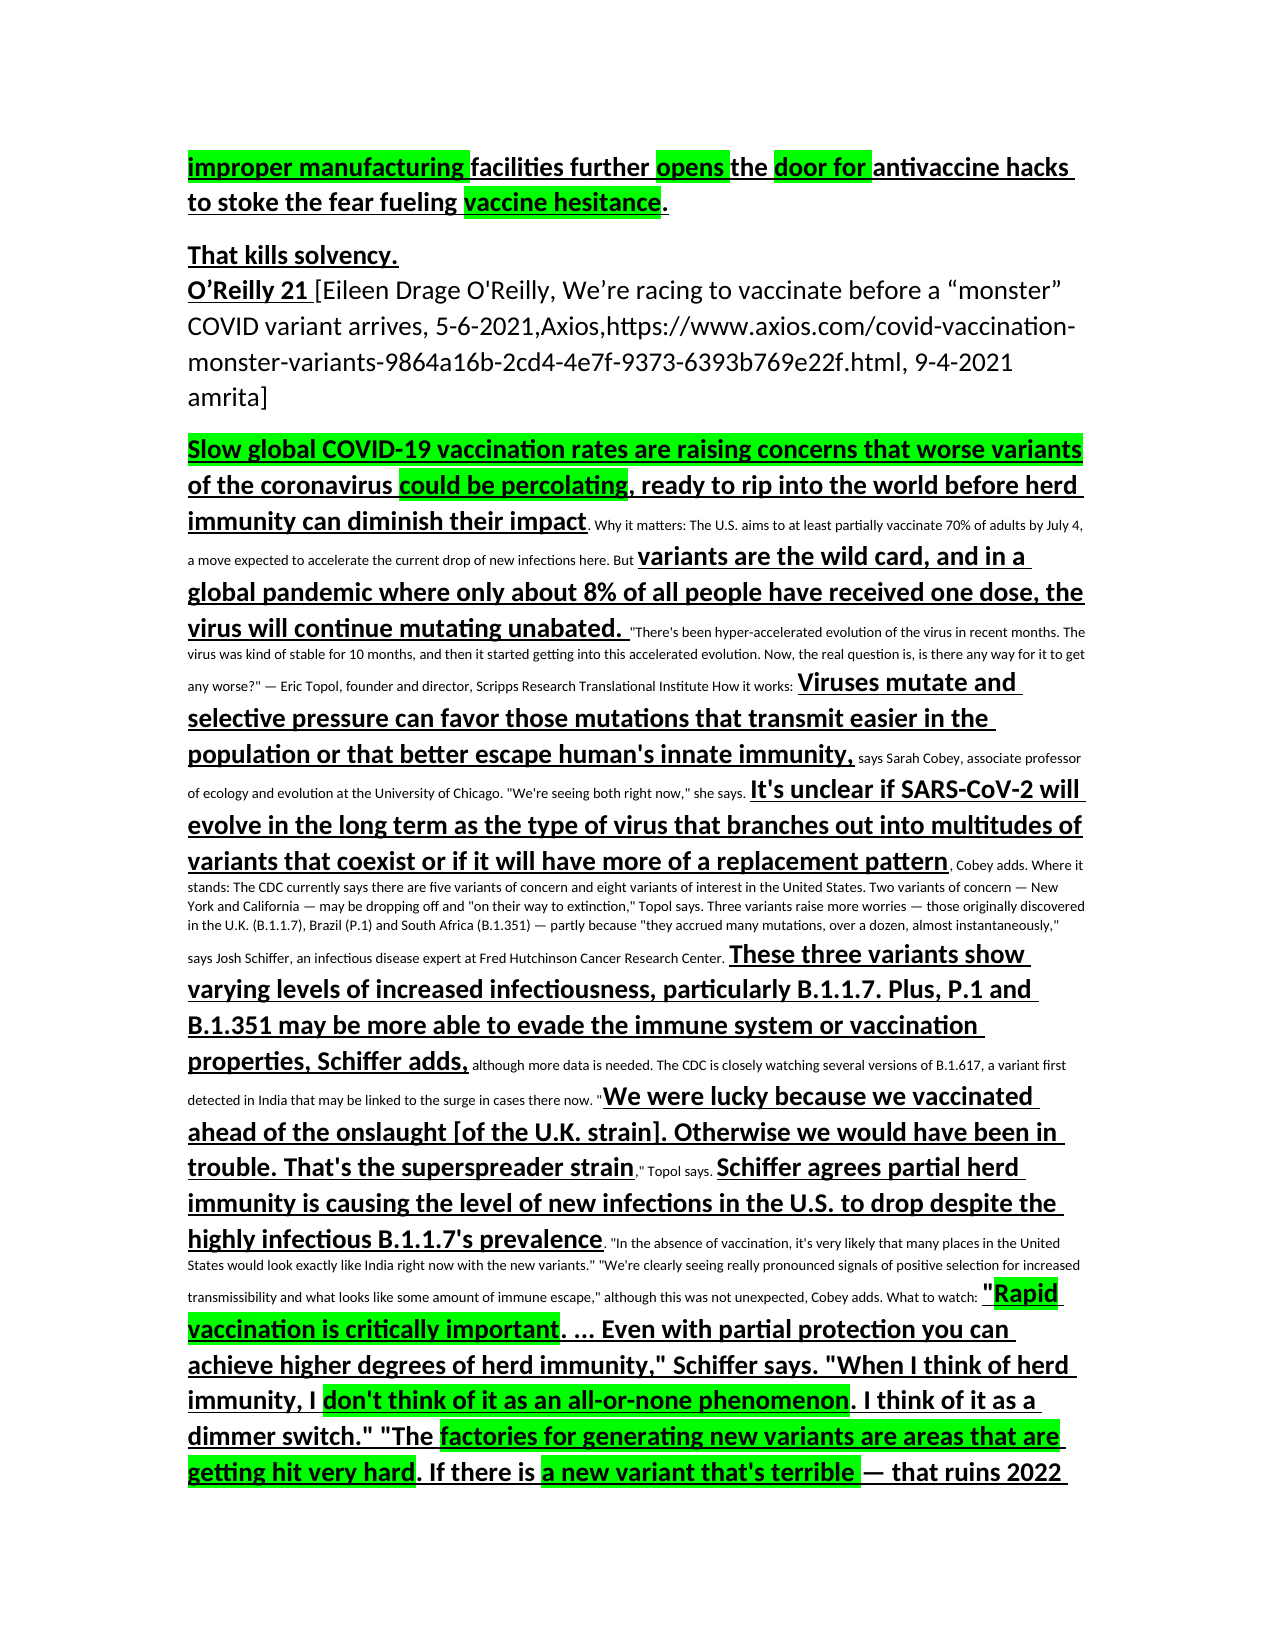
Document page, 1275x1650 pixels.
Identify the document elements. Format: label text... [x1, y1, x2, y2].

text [187, 433, 1087, 1488]
subtitle That kills solvency. [187, 238, 1087, 271]
text O’Reilly 21 [Eileen Drage O'Reilly, We’re racing to vaccinate before a “monster” COVID variant arrives, 5-6-2021,Axios,https://www.axios.com/covid-vaccination-monster-variants-9864a16b-2cd4-4e7f-9373-6393b769e22f.html, 9-4-2021 amrita] [187, 273, 1087, 413]
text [187, 150, 1087, 219]
